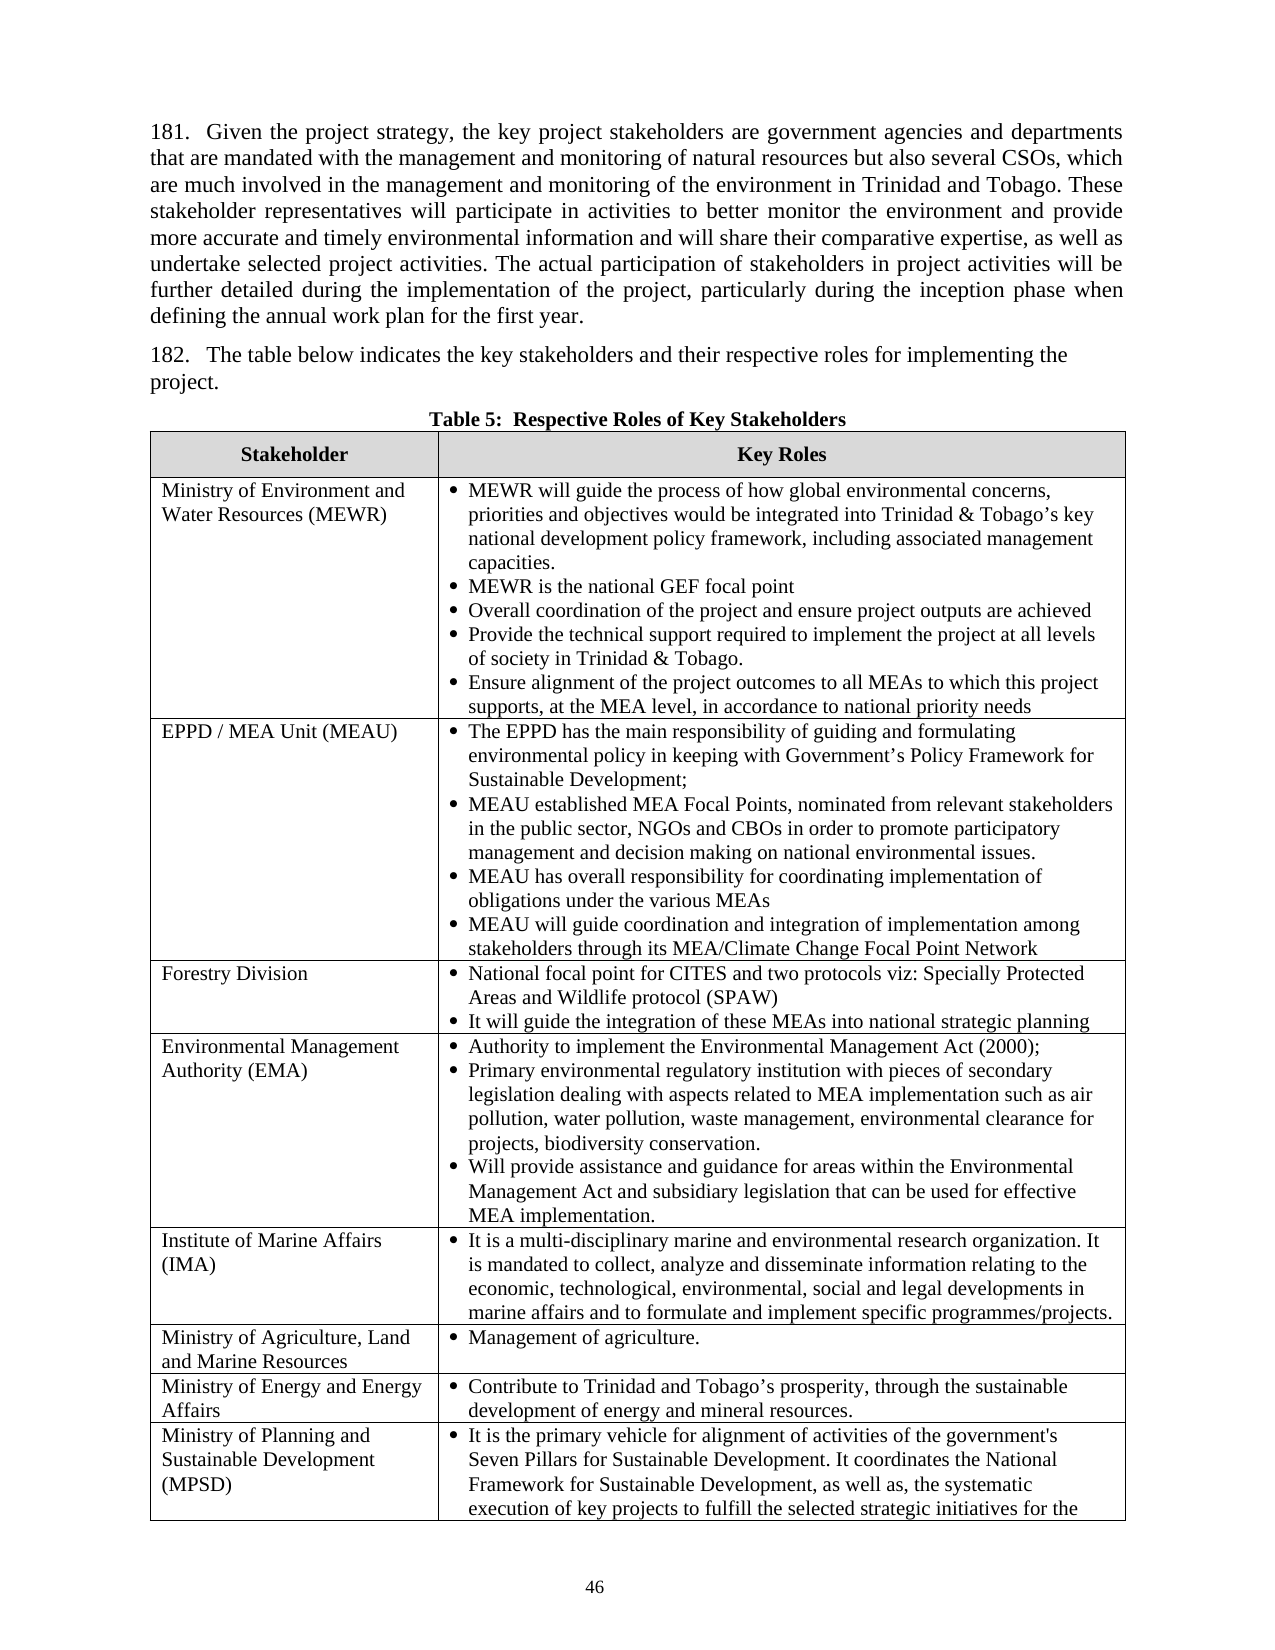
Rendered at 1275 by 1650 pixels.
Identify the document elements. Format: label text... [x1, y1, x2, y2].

list Given the project strategy, the key project stakeholders are government agencies and departments that are mandated with the management and monitoring of natural resources but also several CSOs, which are much involved in the management and monitoring of the environment in Trinidad and Tobago. These stakeholder representatives will participate in activities to better monitor the environment and provide more accurate and timely environmental information and will share their comparative expertise, as well as undertake selected project activities. The actual participation of stakeholders in project activities will be further detailed during the implementation of the project, particularly during the inception phase when defining the annual work plan for the first year. [150, 118, 1125, 329]
table_cell EPPD / MEA Unit (MEAU) [151, 719, 438, 960]
table_cell Authority to implement the Environmental Management Act (2000); Primary environmental regulatory institution with pieces of secondary legislation dealing with aspects related to MEA implementation such as air pollution, water pollution, waste management, environmental clearance for projects, biodiversity conservation. Will provide assistance and guidance for areas within the Environmental Management Act and subsidiary legislation that can be used for effective MEA implementation. [439, 1034, 1125, 1227]
table_header Stakeholder [151, 432, 438, 477]
table_cell Contribute to Trinidad and Tobago’s prosperity, through the sustainable development of energy and mineral resources. [439, 1374, 1125, 1422]
table_cell Ministry of Environment and Water Resources (MEWR) [151, 478, 438, 718]
table_cell Ministry of Energy and Energy Affairs [151, 1374, 438, 1422]
table_cell Management of agriculture. [439, 1325, 1125, 1373]
table_cell Institute of Marine Affairs (IMA) [151, 1228, 438, 1324]
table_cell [151, 1423, 438, 1519]
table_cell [439, 1423, 1125, 1519]
table_cell Forestry Division [151, 961, 438, 1033]
list The table below indicates the key stakeholders and their respective roles for implementing the project. [150, 341, 1125, 394]
table_header Key Roles [439, 432, 1125, 477]
text Table 5: Respective Roles of Key Stakeholders [150, 407, 1125, 431]
table_cell National focal point for CITES and two protocols viz: Specially Protected Areas and Wildlife protocol (SPAW) It will guide the integration of these MEAs into national strategic planning [439, 961, 1125, 1033]
table_cell Ministry of Agriculture, Land and Marine Resources [151, 1325, 438, 1373]
table_cell The EPPD has the main responsibility of guiding and formulating environmental policy in keeping with Government’s Policy Framework for Sustainable Development; MEAU established MEA Focal Points, nominated from relevant stakeholders in the public sector, NGOs and CBOs in order to promote participatory management and decision making on national environmental issues. MEAU has overall responsibility for coordinating implementation of obligations under the various MEAs MEAU will guide coordination and integration of implementation among stakeholders through its MEA/Climate Change Focal Point Network [439, 719, 1125, 960]
table_cell It is a multi-disciplinary marine and environmental research organization. It is mandated to collect, analyze and disseminate information relating to the economic, technological, environmental, social and legal developments in marine affairs and to formulate and implement specific programmes/projects. [439, 1228, 1125, 1324]
table_cell MEWR will guide the process of how global environmental concerns, priorities and objectives would be integrated into Trinidad & Tobago’s key national development policy framework, including associated management capacities. MEWR is the national GEF focal point Overall coordination of the project and ensure project outputs are achieved Provide the technical support required to implement the project at all levels of society in Trinidad & Tobago. Ensure alignment of the project outcomes to all MEAs to which this project supports, at the MEA level, in accordance to national priority needs [439, 478, 1125, 718]
table_cell Environmental Management Authority (EMA) [151, 1034, 438, 1227]
